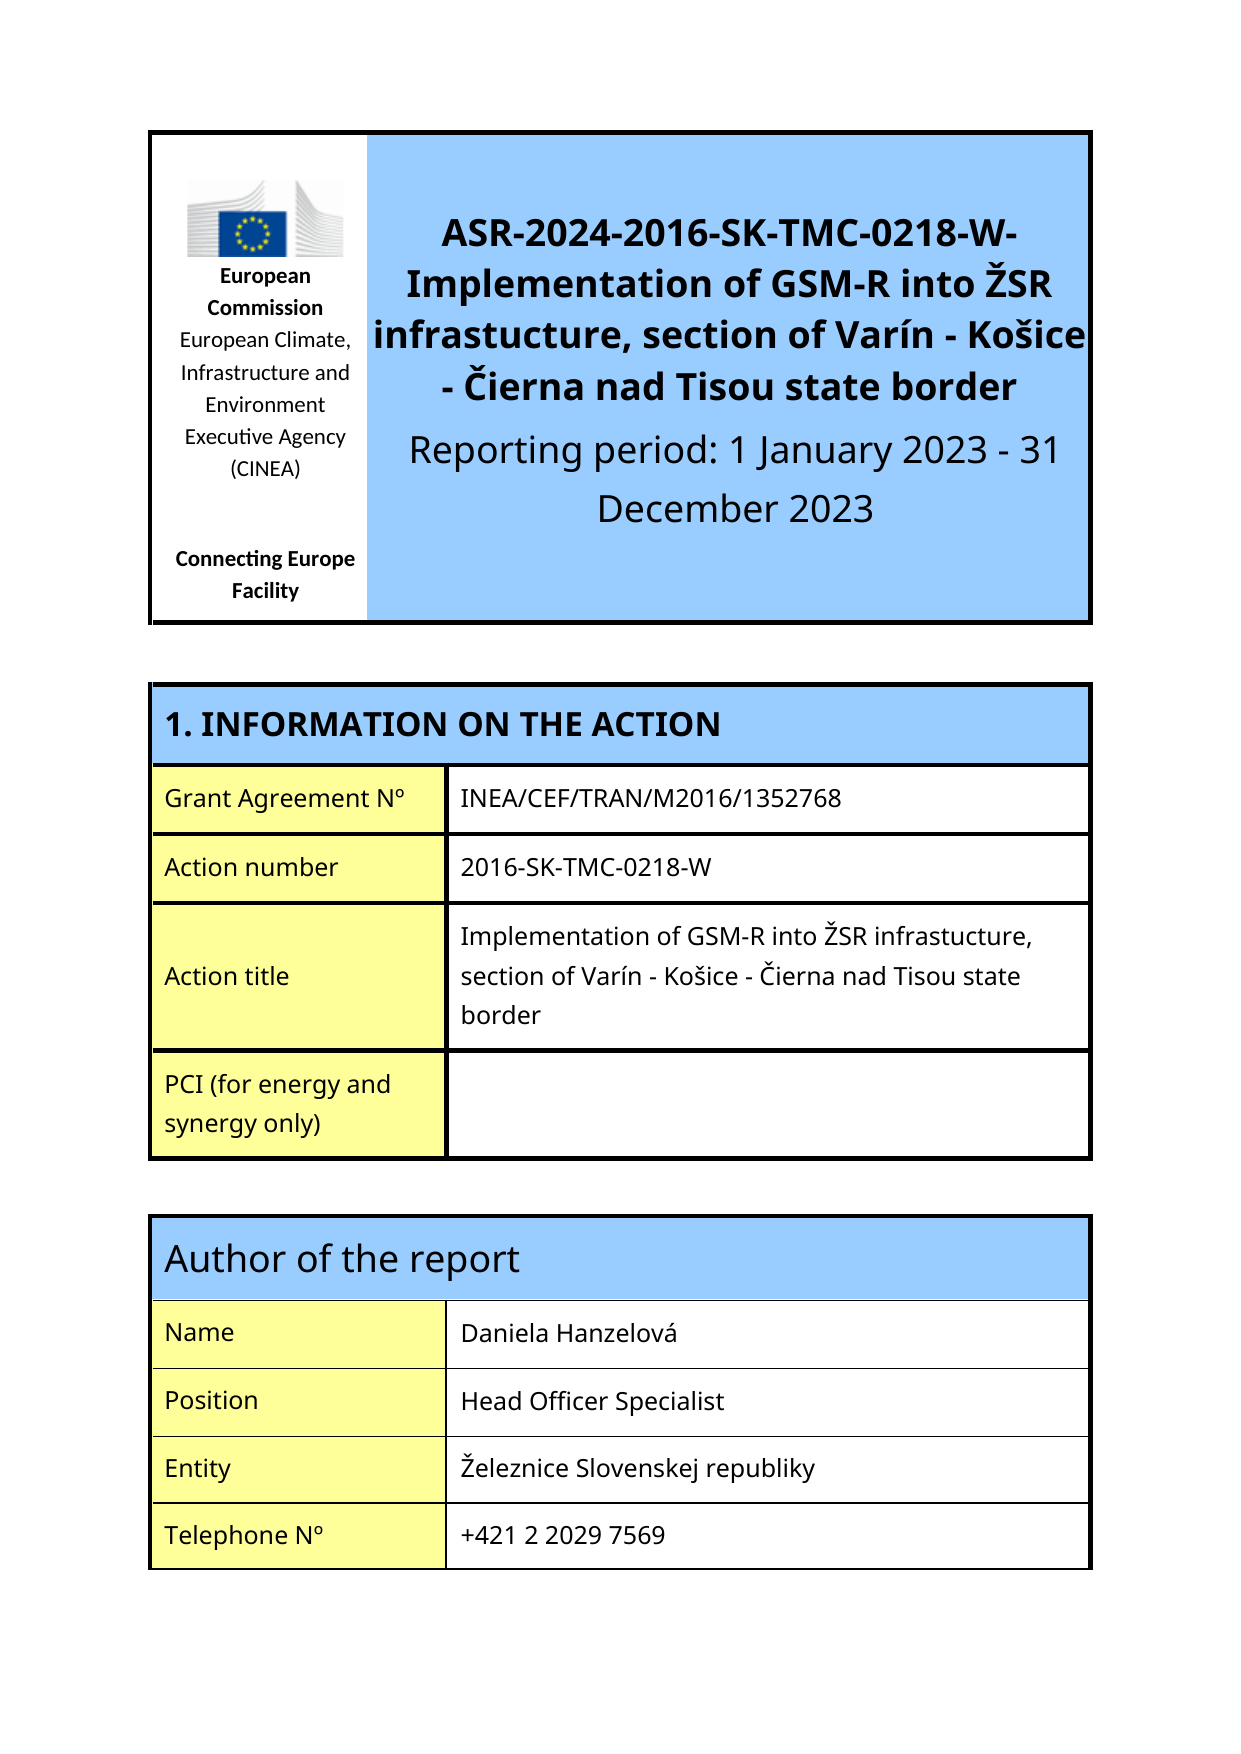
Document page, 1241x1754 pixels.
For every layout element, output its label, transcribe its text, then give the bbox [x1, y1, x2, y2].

table_cell Action number [152, 833, 444, 901]
table_cell INEA/CEF/TRAN/M2016/1352768 [449, 767, 1088, 832]
table_header European Commission European Climate, Infrastructure and Environment Executive Agency (CINEA) Connecting Europe Facility [152, 135, 367, 620]
table_cell Head Officer Specialist [447, 1369, 1088, 1436]
table_cell Action title [152, 902, 444, 1048]
table_cell Železnice Slovenskej republiky [447, 1437, 1088, 1502]
table_cell Position [152, 1369, 445, 1436]
table_cell Daniela Hanzelová [447, 1301, 1088, 1368]
table_cell 1. INFORMATION ON THE ACTION [152, 683, 1088, 763]
table_cell Grant Agreement Nº [152, 764, 444, 832]
table_cell [449, 1053, 1088, 1156]
table_cell 2016-SK-TMC-0218-W [449, 836, 1088, 901]
table_header ASR-2024-2016-SK-TMC-0218-W-Implementation of GSM-R into ŽSR infrastucture, section of Varín - Košice - Čierna nad Tisou state border Reporting period: 1 January 2023 - 31 December 2023 [367, 135, 1088, 620]
table_cell Implementation of GSM-R into ŽSR infrastucture, section of Varín - Košice - Čierna nad Tisou state border [449, 905, 1088, 1048]
table_cell Name [152, 1301, 445, 1368]
table_cell +421 2 2029 7569 [447, 1504, 1088, 1568]
table_cell PCI (for energy and synergy only) [152, 1049, 444, 1156]
table_cell Telephone Nº [152, 1503, 445, 1568]
table_cell Entity [152, 1437, 445, 1502]
picture [187, 180, 344, 257]
table_header Author of the report [152, 1218, 1088, 1299]
table_cell [150, 621, 1090, 682]
